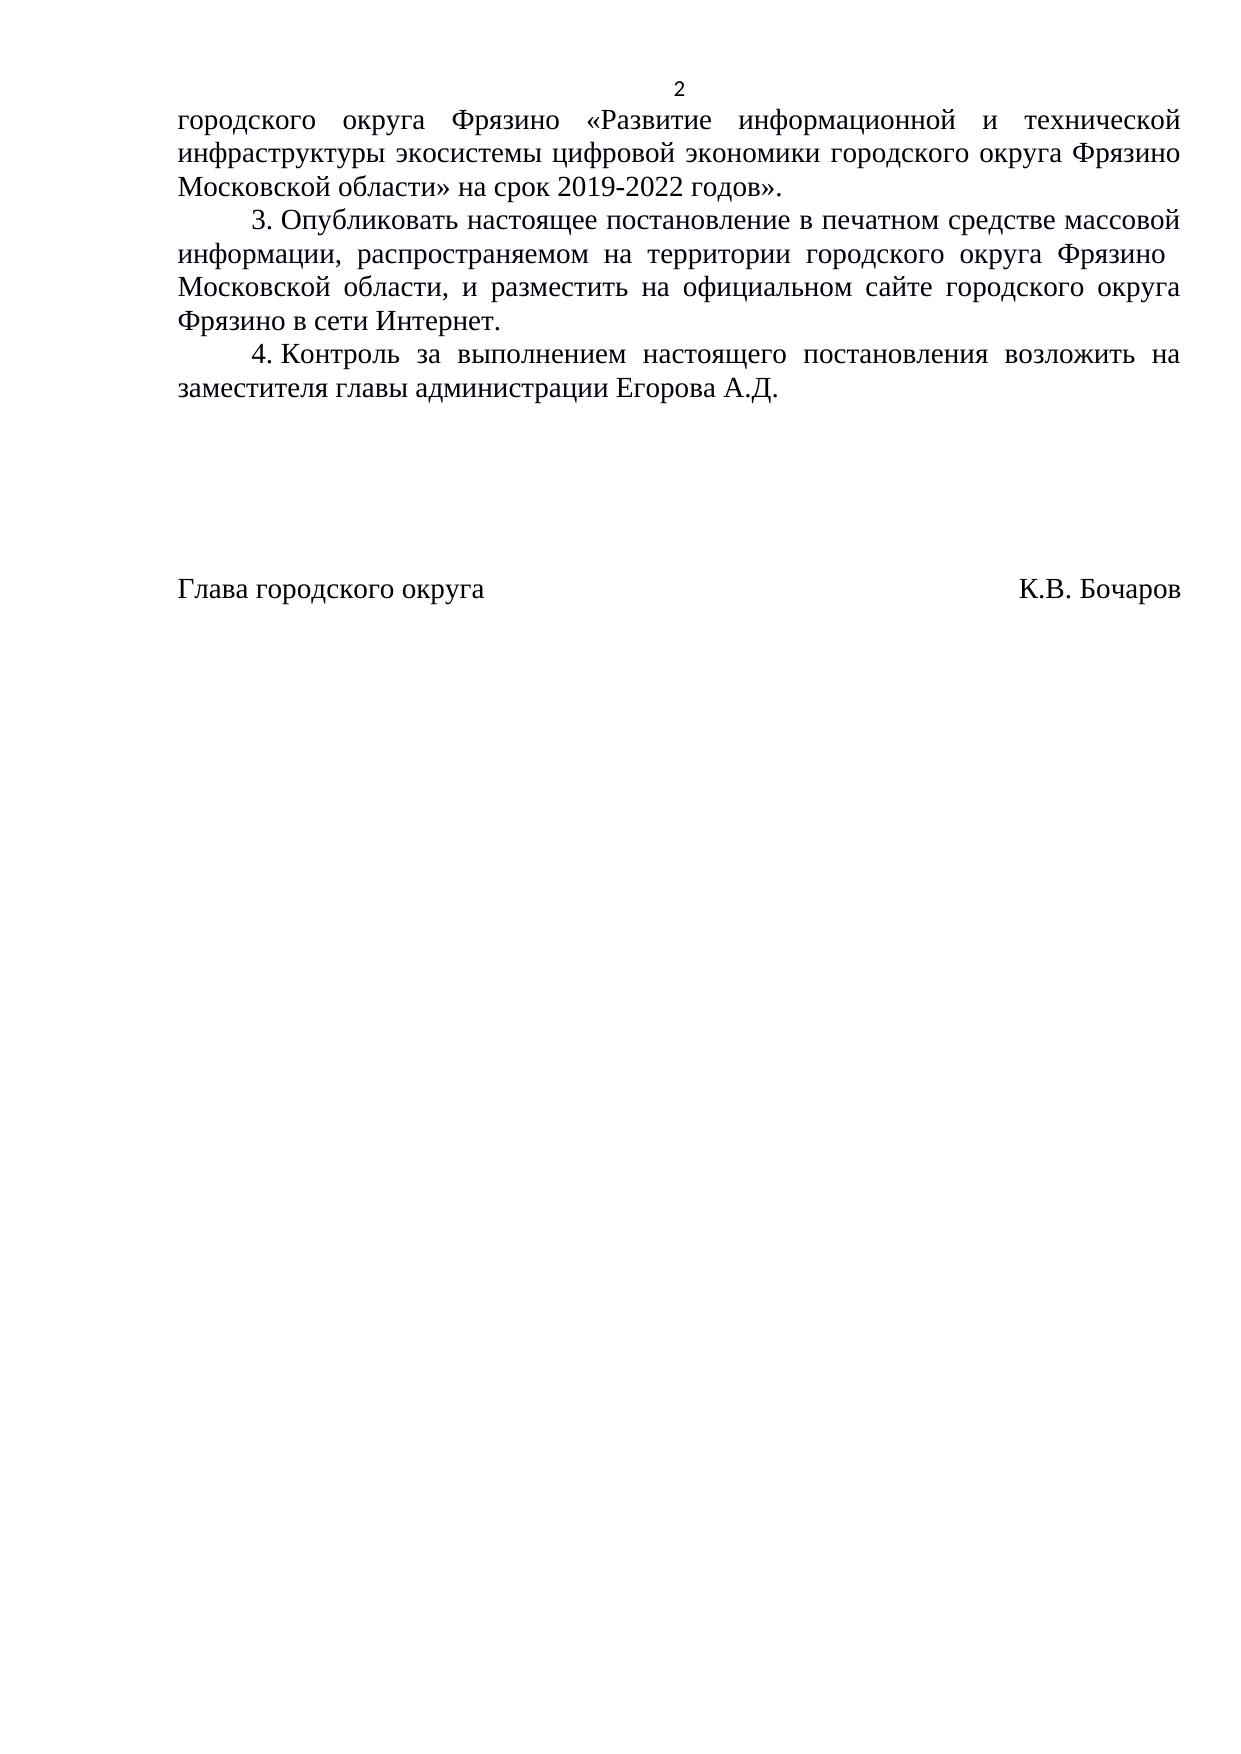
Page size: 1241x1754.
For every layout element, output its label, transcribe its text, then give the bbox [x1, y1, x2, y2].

text Глава городского округа К.В. Бочаров [177, 571, 1181, 605]
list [177, 102, 1181, 202]
list Контроль за выполнением настоящего постановления возложить на заместителя главы администрации Егорова А.Д. [177, 337, 1181, 404]
list Опубликовать настоящее постановление в печатном средстве массовой информации, распространяемом на территории городского округа Фрязино Московской области, и разместить на официальном сайте городского округа Фрязино в сети Интернет. [177, 202, 1181, 337]
